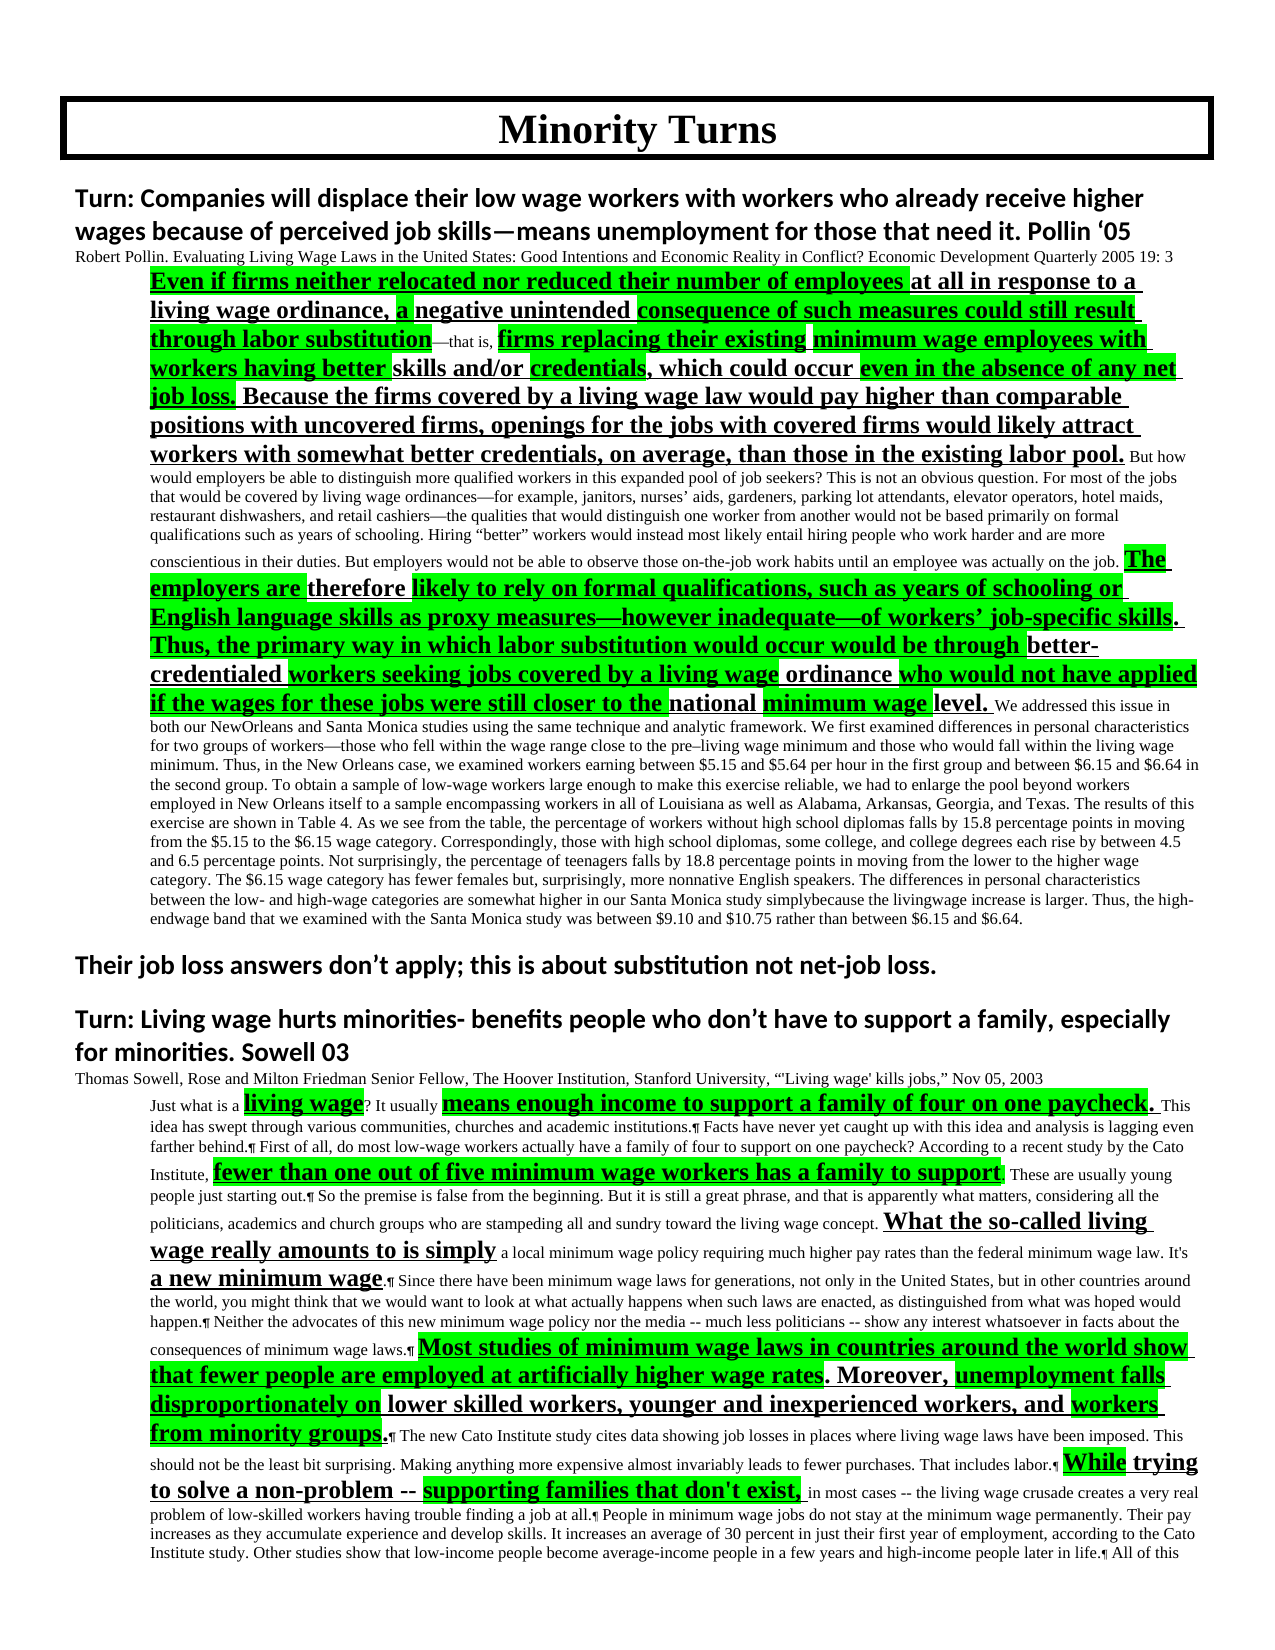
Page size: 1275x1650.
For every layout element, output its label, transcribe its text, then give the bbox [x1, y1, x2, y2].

text Robert Pollin. Evaluating Living Wage Laws in the United States: Good Intentions and Economic Reality in Conflict? Economic Development Quarterly 2005 19: 3 [75, 247, 1200, 266]
text Even if firms neither relocated nor reduced their number of employees at all in response to a living wage ordinance, a negative unintended consequence of such measures could still result through labor substitution—that is, firms replacing their existing minimum wage employees with workers having better skills and/or credentials, which could occur even in the absence of any net job loss. Because the firms covered by a living wage law would pay higher than comparable positions with uncovered firms, openings for the jobs with covered firms would likely attract workers with somewhat better credentials, on average, than those in the existing labor pool. But how would employers be able to distinguish more qualified workers in this expanded pool of job seekers? This is not an obvious question. For most of the jobs that would be covered by living wage ordinances—for example, janitors, nurses’ aids, gardeners, parking lot attendants, elevator operators, hotel maids, restaurant dishwashers, and retail cashiers—the qualities that would distinguish one worker from another would not be based primarily on formal qualifications such as years of schooling. Hiring “better” workers would instead most likely entail hiring people who work harder and are more conscientious in their duties. But employers would not be able to observe those on-the-job work habits until an employee was actually on the job. The employers are therefore likely to rely on formal qualifications, such as years of schooling or English language skills as proxy measures—however inadequate—of workers’ job-specific skills. Thus, the primary way in which labor substitution would occur would be through better-credentialed workers seeking jobs covered by a living wage ordinance who would not have applied if the wages for these jobs were still closer to the national minimum wage level. We addressed this issue in both our NewOrleans and Santa Monica studies using the same technique and analytic framework. We first examined differences in personal characteristics for two groups of workers—those who fell within the wage range close to the pre–living wage minimum and those who would fall within the living wage minimum. Thus, in the New Orleans case, we examined workers earning between $5.15 and $5.64 per hour in the first group and between $6.15 and $6.64 in the second group. To obtain a sample of low-wage workers large enough to make this exercise reliable, we had to enlarge the pool beyond workers employed in New Orleans itself to a sample encompassing workers in all of Louisiana as well as Alabama, Arkansas, Georgia, and Texas. The results of this exercise are shown in Table 4. As we see from the table, the percentage of workers without high school diplomas falls by 15.8 percentage points in moving from the $5.15 to the $6.15 wage category. Correspondingly, those with high school diplomas, some college, and college degrees each rise by between 4.5 and 6.5 percentage points. Not surprisingly, the percentage of teenagers falls by 18.8 percentage points in moving from the lower to the higher wage category. The $6.15 wage category has fewer females but, surprisingly, more nonnative English speakers. The differences in personal characteristics between the low- and high-wage categories are somewhat higher in our Santa Monica study simplybecause the livingwage increase is larger. Thus, the high-endwage band that we examined with the Santa Monica study was between $9.10 and $10.75 rather than between $6.15 and $6.64. [150, 266, 1200, 928]
subtitle Turn: Living wage hurts minorities- benefits people who don’t have to support a family, especially for minorities. Sowell 03 [75, 1002, 1200, 1068]
subtitle Their job loss answers don’t apply; this is about substitution not net-job loss. [75, 948, 1200, 982]
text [150, 1088, 1200, 1562]
text Thomas Sowell, Rose and Milton Friedman Senior Fellow, The Hoover Institution, Stanford University, “'Living wage' kills jobs,” Nov 05, 2003 [75, 1068, 1200, 1088]
subtitle Minority Turns [67, 102, 1208, 154]
subtitle Turn: Companies will displace their low wage workers with workers who already receive higher wages because of perceived job skills—means unemployment for those that need it. Pollin ‘05 [75, 181, 1200, 247]
